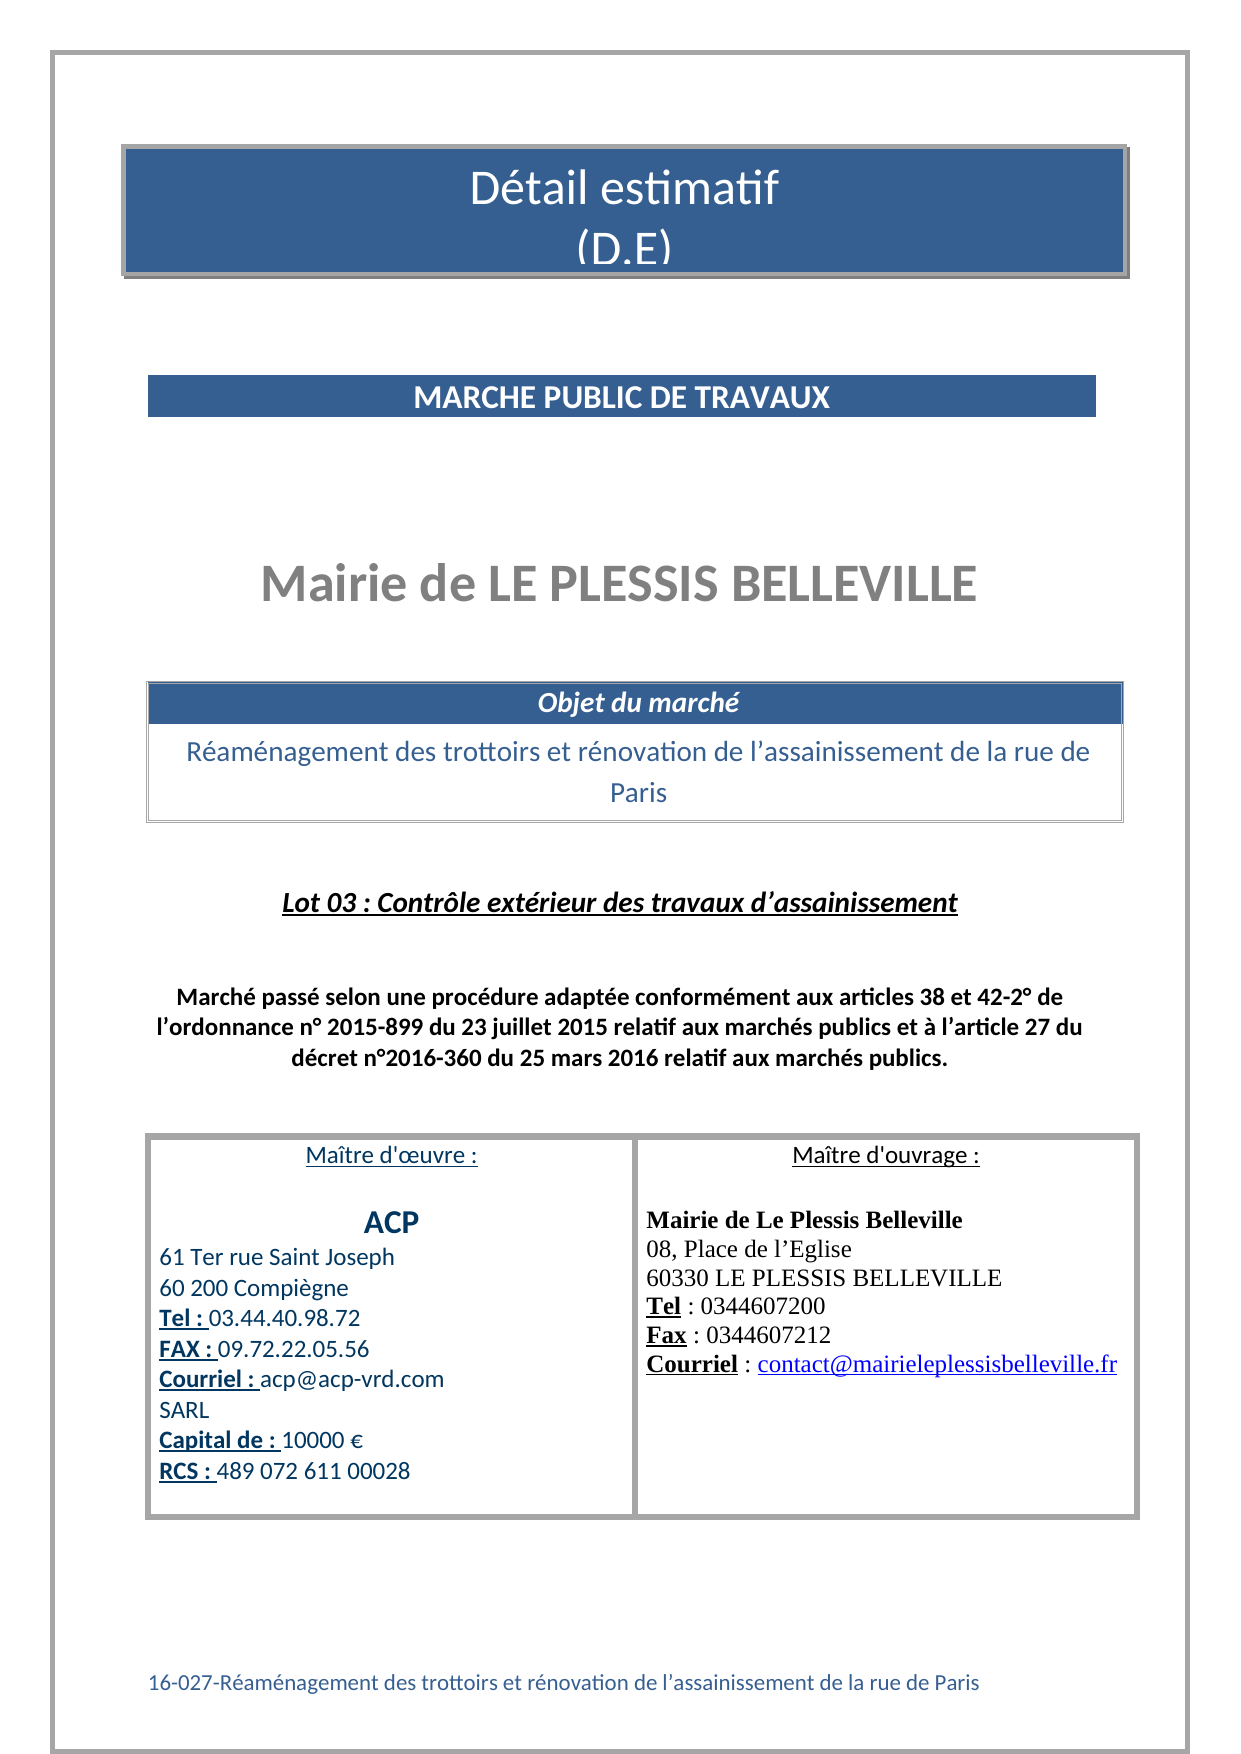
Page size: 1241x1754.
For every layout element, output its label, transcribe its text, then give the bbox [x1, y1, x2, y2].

text Mairie de LE PLESSIS BELLEVILLE [148, 549, 1092, 615]
table_header Maître d'œuvre : ACP 61 Ter rue Saint Joseph 60 200 Compiègne Tel : 03.44.40.98.72 FAX : 09.72.22.05.56 Courriel : acp@acp-vrd.com SARL Capital de : 10000 € RCS : 489 072 611 00028 [151, 1140, 632, 1513]
table_header Maître d'ouvrage : Mairie de Le Plessis Belleville 08, Place de l’Eglise 60330 LE PLESSIS BELLEVILLE Tel : 0344607200 Fax : 0344607212 Courriel : contact@mairieleplessisbelleville.fr [638, 1140, 1134, 1513]
text Lot 03 : Contrôle extérieur des travaux d’assainissement [148, 884, 1092, 920]
table_header Objet du marché [149, 684, 1121, 724]
table_cell [149, 724, 1121, 733]
table_cell Réaménagement des trottoirs et rénovation de l’assainissement de la rue de Paris [149, 733, 1121, 820]
text MARCHE PUBLIC DE TRAVAUX [148, 375, 1096, 417]
text Marché passé selon une procédure adaptée conformément aux articles 38 et 42-2° de l’ordonnance n° 2015-899 du 23 juillet 2015 relatif aux marchés publics et à l’article 27 du décret n°2016-360 du 25 mars 2016 relatif aux marchés publics. [148, 981, 1092, 1072]
